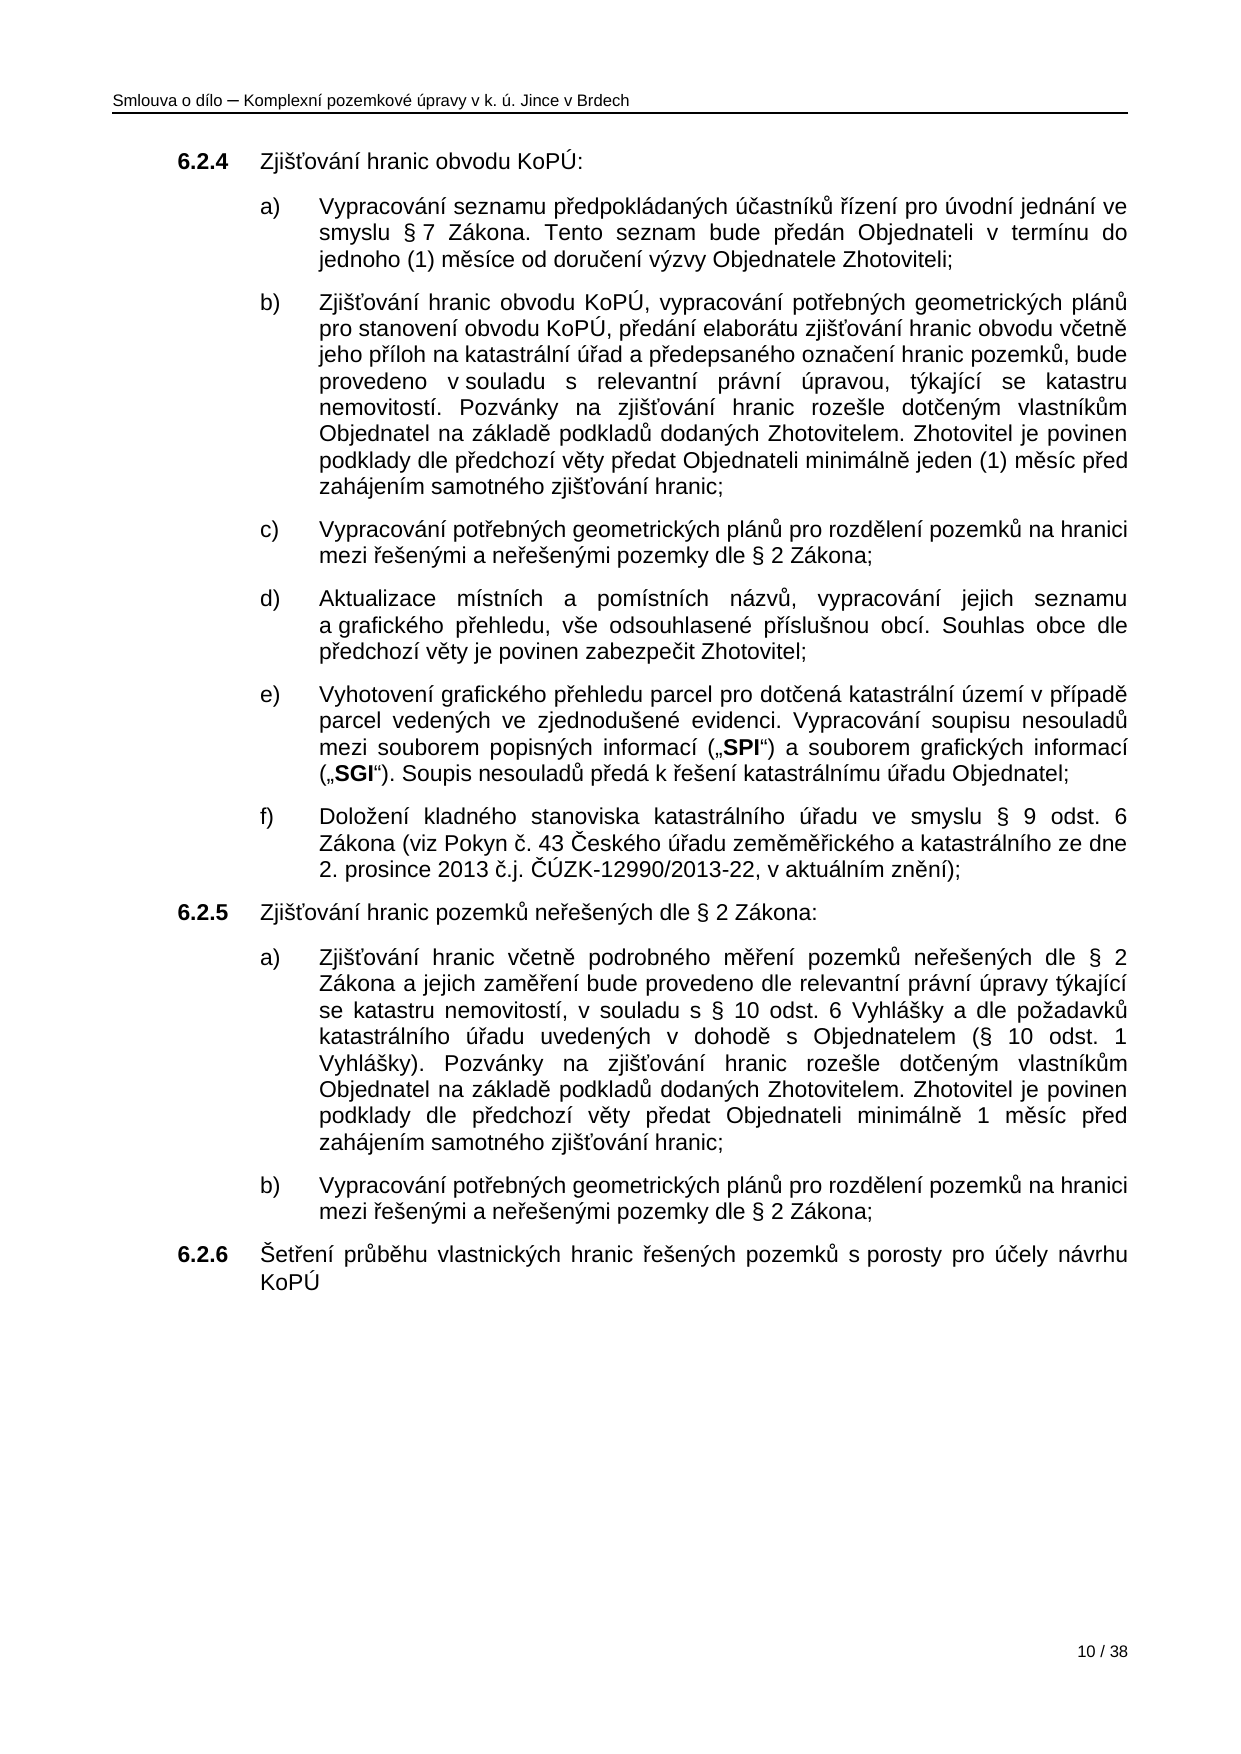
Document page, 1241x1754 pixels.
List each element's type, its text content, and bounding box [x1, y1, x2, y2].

list Aktualizace místních a pomístních názvů, vypracování jejich seznamu a grafického přehledu, vše odsouhlasené příslušnou obcí. Souhlas obce dle předchozí věty je povinen zabezpečit Zhotovitel; [260, 585, 1128, 664]
list Doložení kladného stanoviska katastrálního úřadu ve smyslu § 9 odst. 6 Zákona (viz Pokyn č. 43 Českého úřadu zeměměřického a katastrálního ze dne 2. prosince 2013 č.j. ČÚZK-12990/2013-22, v aktuálním znění); [260, 803, 1128, 882]
text Zjišťování hranic pozemků neřešených dle § 2 Zákona: [177, 899, 1128, 925]
list Vyhotovení grafického přehledu parcel pro dotčená katastrální území v případě parcel vedených ve zjednodušené evidenci. Vypracování soupisu nesouladů mezi souborem popisných informací („SPI“) a souborem grafických informací („SGI“). Soupis nesouladů předá k řešení katastrálnímu úřadu Objednatel; [260, 681, 1128, 787]
list Vypracování potřebných geometrických plánů pro rozdělení pozemků na hranici mezi řešenými a neřešenými pozemky dle § 2 Zákona; [260, 516, 1128, 569]
list Zjišťování hranic včetně podrobného měření pozemků neřešených dle § 2 Zákona a jejich zaměření bude provedeno dle relevantní právní úpravy týkající se katastru nemovitostí, v souladu s § 10 odst. 6 Vyhlášky a dle požadavků katastrálního úřadu uvedených v dohodě s Objednatelem (§ 10 odst. 1 Vyhlášky). Pozvánky na zjišťování hranic rozešle dotčeným vlastníkům Objednatel na základě podkladů dodaných Zhotovitelem. Zhotovitel je povinen podklady dle předchozí věty předat Objednateli minimálně 1 měsíc před zahájením samotného zjišťování hranic; [260, 944, 1128, 1155]
text Zjišťování hranic obvodu KoPÚ: [177, 148, 1128, 174]
list Vypracování seznamu předpokládaných účastníků řízení pro úvodní jednání ve smyslu § 7 Zákona. Tento seznam bude předán Objednateli v termínu do jednoho (1) měsíce od doručení výzvy Objednatele Zhotoviteli; [260, 193, 1128, 272]
text Šetření průběhu vlastnických hranic řešených pozemků s porosty pro účely návrhu KoPÚ [177, 1241, 1128, 1296]
list Zjišťování hranic obvodu KoPÚ, vypracování potřebných geometrických plánů pro stanovení obvodu KoPÚ, předání elaborátu zjišťování hranic obvodu včetně jeho příloh na katastrální úřad a předepsaného označení hranic pozemků, bude provedeno v souladu s relevantní právní úpravou, týkající se katastru nemovitostí. Pozvánky na zjišťování hranic rozešle dotčeným vlastníkům Objednatel na základě podkladů dodaných Zhotovitelem. Zhotovitel je povinen podklady dle předchozí věty předat Objednateli minimálně jeden (1) měsíc před zahájením samotného zjišťování hranic; [260, 288, 1128, 499]
list Vypracování potřebných geometrických plánů pro rozdělení pozemků na hranici mezi řešenými a neřešenými pozemky dle § 2 Zákona; [260, 1172, 1128, 1224]
